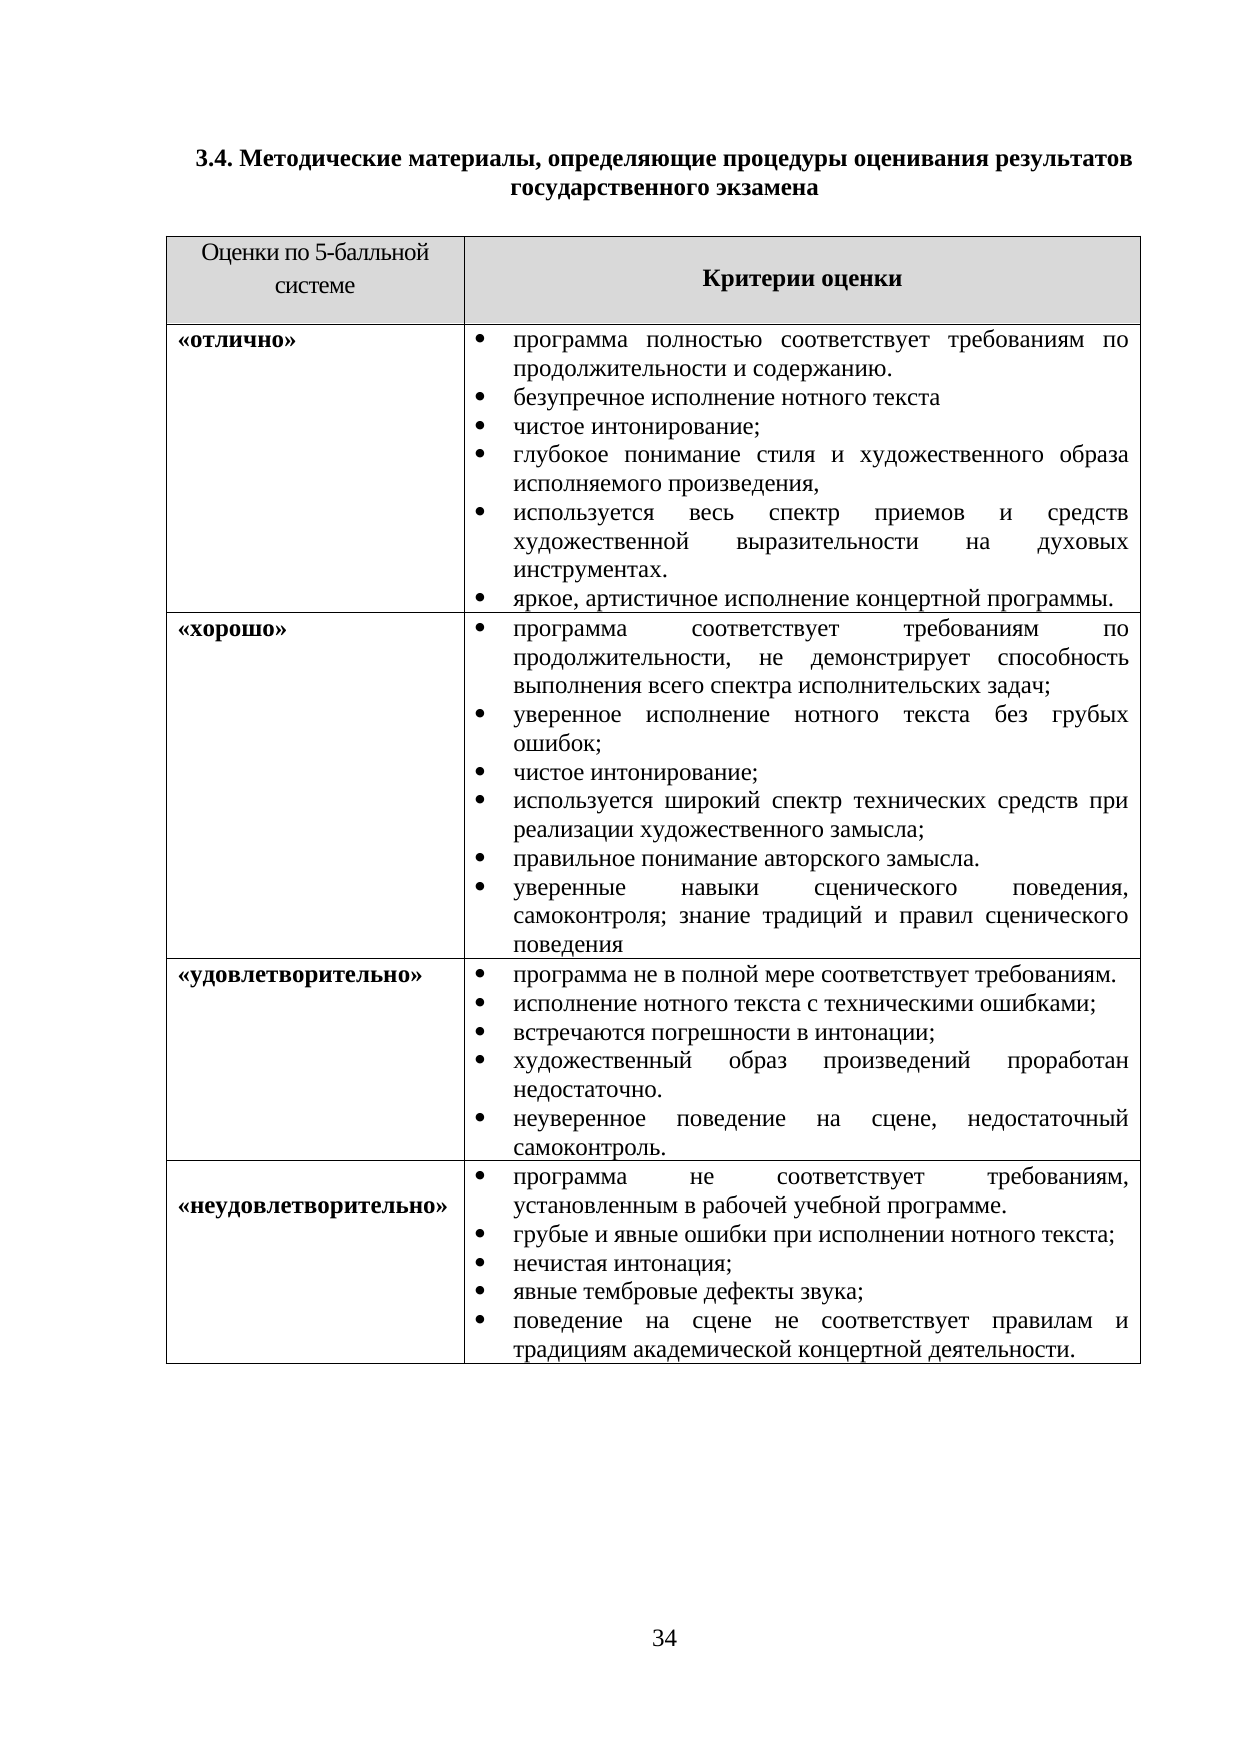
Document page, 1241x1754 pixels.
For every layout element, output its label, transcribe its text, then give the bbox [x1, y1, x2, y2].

table_cell «отлично» [167, 325, 464, 612]
table_cell «хорошо» [167, 613, 464, 958]
table_header Критерии оценки [465, 237, 1140, 323]
table_cell программа не соответствует требованиям, установленным в рабочей учебной программе. грубые и явные ошибки при исполнении нотного текста; нечистая интонация; явные тембровые дефекты звука; поведение на сцене не соответствует правилам и традициям академической концертной деятельности. [465, 1161, 1140, 1363]
table_cell программа не в полной мере соответствует требованиям. исполнение нотного текста с техническими ошибками; встречаются погрешности в интонации; художественный образ произведений проработан недостаточно. неуверенное поведение на сцене, недостаточный самоконтроль. [465, 959, 1140, 1160]
table_cell программа полностью соответствует требованиям по продолжительности и содержанию. безупречное исполнение нотного текста чистое интонирование; глубокое понимание стиля и художественного образа исполняемого произведения, используется весь спектр приемов и средств художественной выразительности на духовых инструментах. яркое, артистичное исполнение концертной программы. [465, 325, 1140, 612]
table_header Оценки по 5-балльной системе [167, 237, 464, 323]
table_cell программа соответствует требованиям по продолжительности, не демонстрирует способность выполнения всего спектра исполнительских задач; уверенное исполнение нотного текста без грубых ошибок; чистое интонирование; используется широкий спектр технических средств при реализации художественного замысла; правильное понимание авторского замысла. уверенные навыки сценического поведения, самоконтроля; знание традиций и правил сценического поведения [465, 613, 1140, 958]
subtitle 3.4. Методические материалы, определяющие процедуры оценивания результатов государственного экзамена [177, 143, 1152, 201]
table_cell «неудовлетворительно» [167, 1161, 464, 1363]
table_cell «удовлетворительно» [167, 959, 464, 1160]
